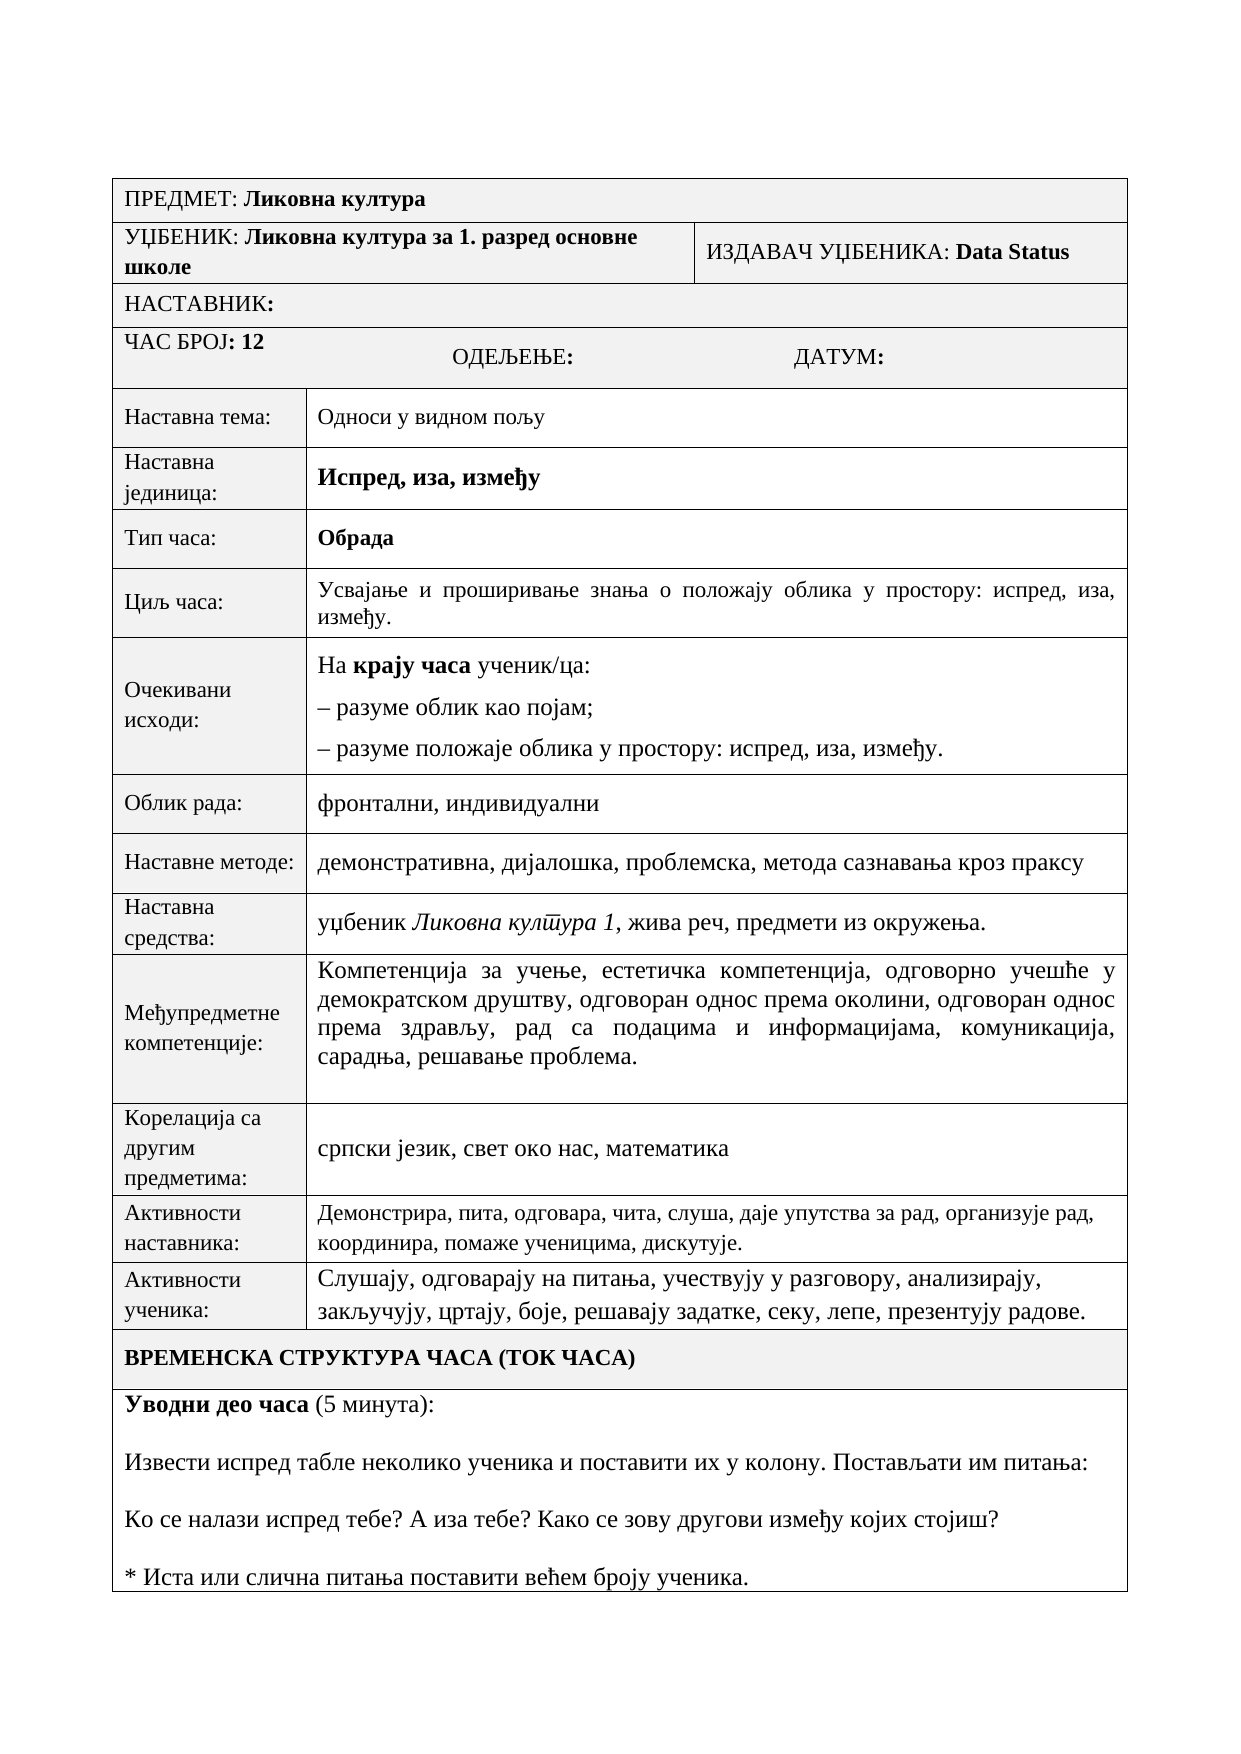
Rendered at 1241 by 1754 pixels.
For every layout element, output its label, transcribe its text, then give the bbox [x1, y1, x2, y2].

table_cell ИЗДАВАЧ УЏБЕНИКА: Data Status [695, 223, 1127, 283]
table_cell ОДЕЉЕЊЕ: [441, 328, 783, 388]
table_cell Облик рада: [113, 775, 306, 833]
table_cell Компетенција за учење, естетичка компетенција, одговорно учешће у демократском друштву, одговоран однос према околини, одговоран однос према здрављу, рад са подацима и информацијама, комуникација, сарадња, решавање проблема. [307, 955, 1127, 1103]
table_cell Демонстрира, пита, одговара, чита, слуша, даје упутства за рад, организује рад, координира, помаже ученицима, дискутује. [307, 1196, 1127, 1262]
table_cell Међупредметне компетенције: [113, 955, 306, 1103]
table_cell Обрада [307, 510, 1127, 568]
table_cell УЏБЕНИК: Ликовна култура за 1. разред основне школе [113, 223, 694, 283]
table_cell Односи у видном пољу [307, 389, 1127, 447]
table_cell Тип часа: [113, 510, 306, 568]
table_cell Усвајање и проширивање знања о положају облика у простору: испред, иза, између. [307, 569, 1127, 637]
table_cell Слушају, одговарају на питања, учествују у разговору, анализирају, закључују, цртају, боје, решавају задатке, секу, лепе, презентују радове. [307, 1263, 1127, 1329]
table_cell Наставна тема: [113, 389, 306, 447]
table_cell фронтални, индивидуални [307, 775, 1127, 833]
table_cell ВРЕМЕНСКА СТРУКТУРА ЧАСА (ТОК ЧАСА) [113, 1330, 1127, 1388]
table_cell Наставна јединица: [113, 448, 306, 509]
table_cell Корелација са другим предметима: [113, 1104, 306, 1194]
table_cell Активности наставника: [113, 1196, 306, 1262]
table_cell Циљ часа: [113, 569, 306, 637]
table_cell српски језик, свет око нас, математика [307, 1104, 1127, 1194]
table_cell Наставне методе: [113, 834, 306, 892]
table_header ПРЕДМЕТ: Ликовна култура [113, 179, 1127, 222]
table_cell демонстративна, дијалошка, проблемска, метода сазнавања кроз праксу [307, 834, 1127, 892]
table_cell Испред, иза, између [307, 448, 1127, 509]
table_cell Активности ученика: [113, 1263, 306, 1329]
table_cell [113, 1390, 1127, 1591]
table_cell ДАТУМ: [783, 328, 1127, 388]
table_cell НАСТАВНИК: [113, 284, 1127, 327]
table_cell Наставна средства: [113, 894, 306, 954]
table_cell На крају часа ученик/ца: – разуме облик као појам; – разуме положаје облика у простору: испред, иза, између. [307, 638, 1127, 774]
table_cell уџбеник Ликовна култура 1, жива реч, предмети из окружења. [307, 894, 1127, 954]
table_cell Очекивани исходи: [113, 638, 306, 774]
table_cell ЧАС БРОЈ: 12 [113, 328, 441, 388]
